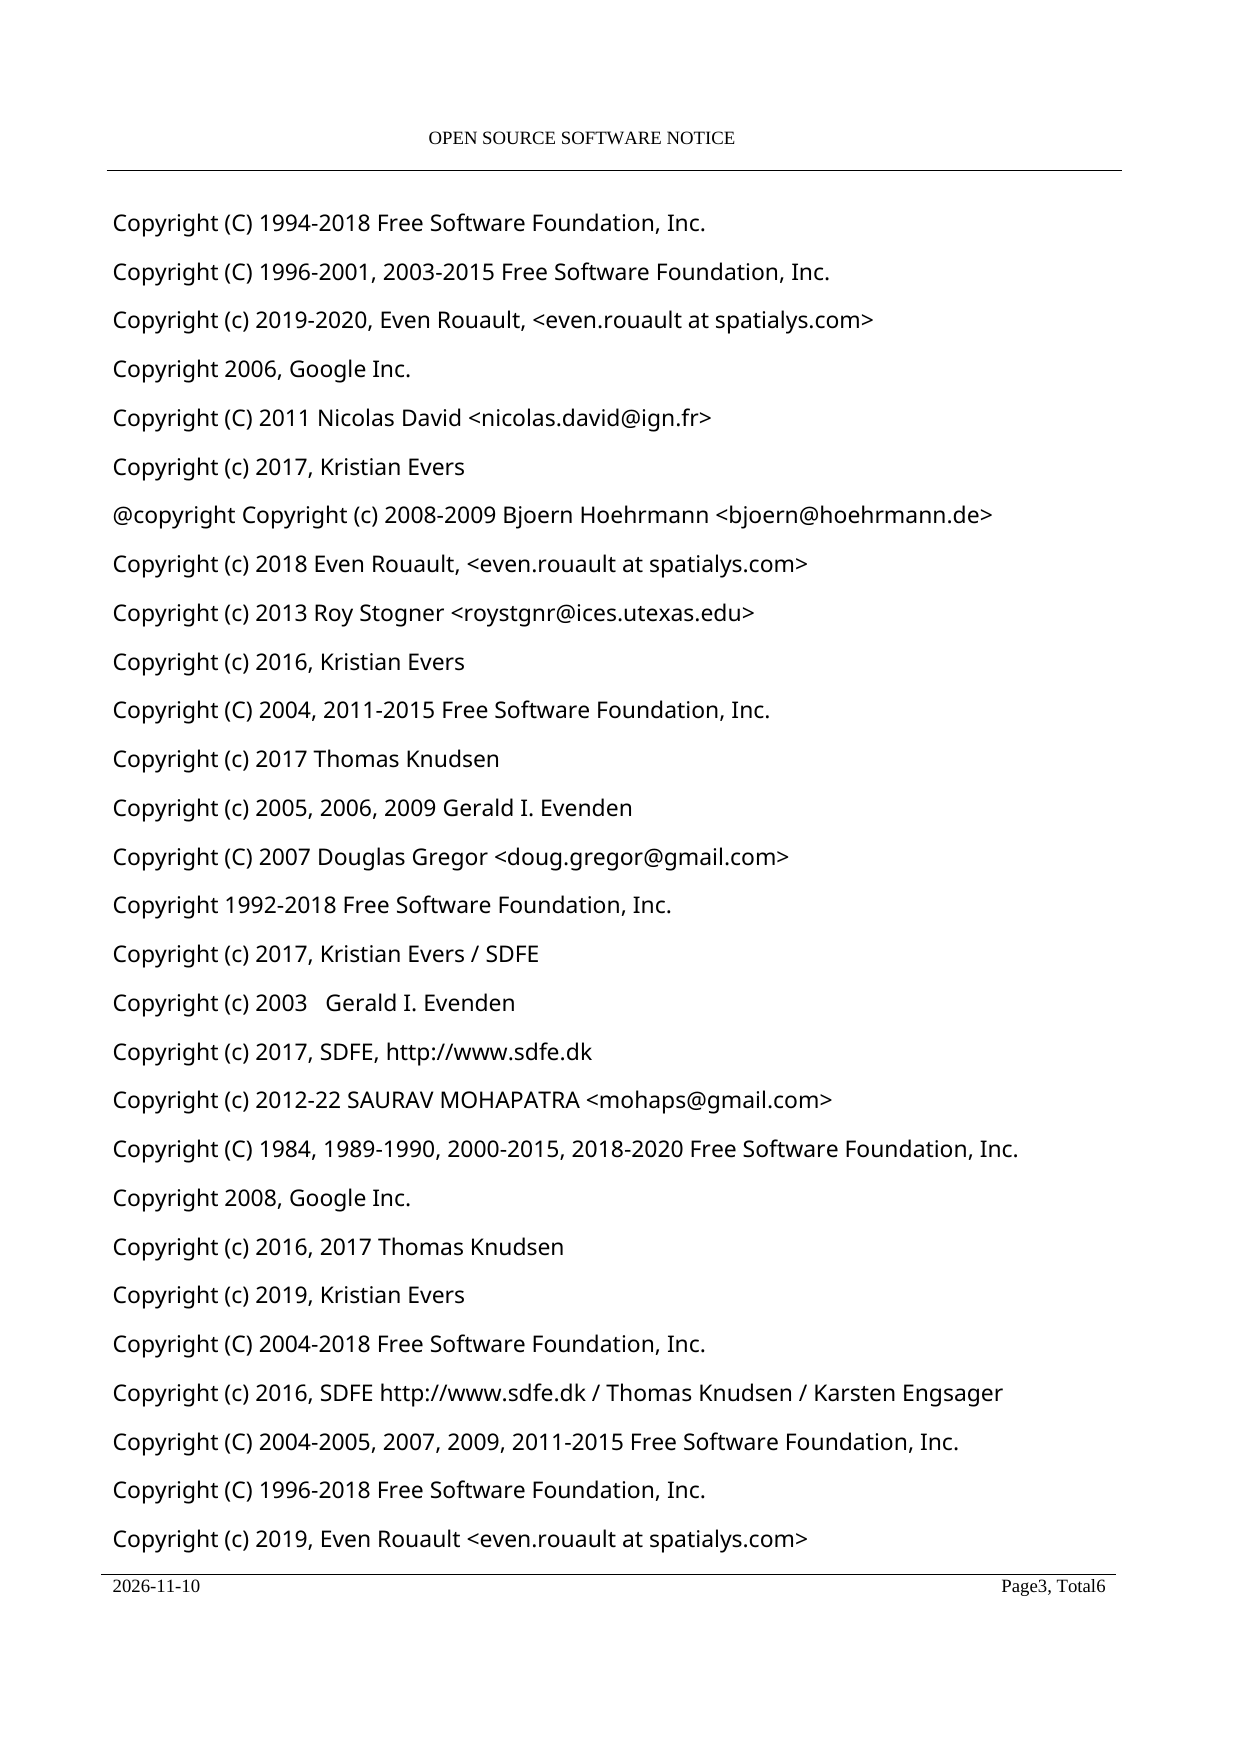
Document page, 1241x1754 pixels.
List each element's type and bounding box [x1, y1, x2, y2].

text [112, 206, 1128, 1555]
